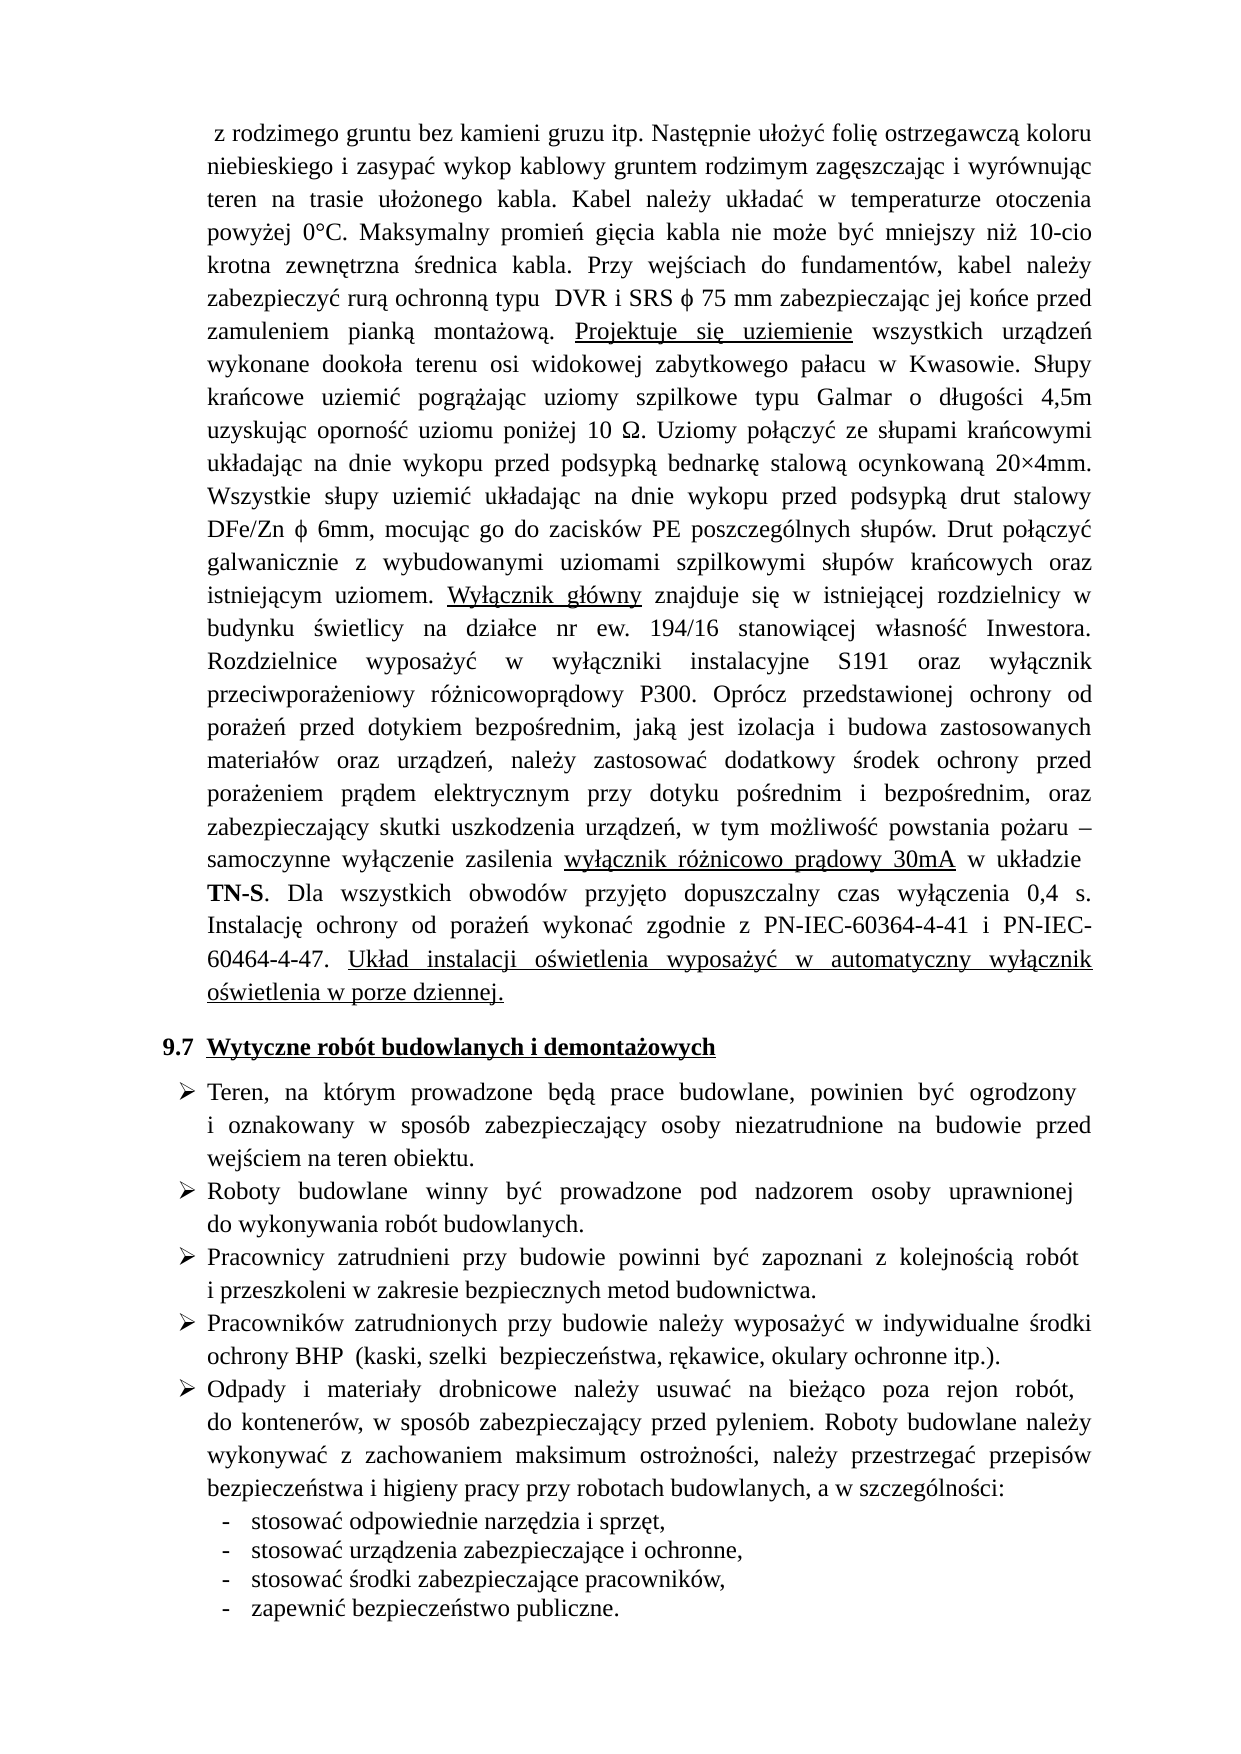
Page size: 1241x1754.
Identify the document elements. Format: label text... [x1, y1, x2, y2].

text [207, 118, 1092, 1005]
list Odpady i materiały drobnicowe należy usuwać na bieżąco poza rejon robót, do kontenerów, w sposób zabezpieczający przed pyleniem. Roboty budowlane należy wykonywać z zachowaniem maksimum ostrożności, należy przestrzegać przepisów bezpieczeństwa i higieny pracy przy robotach budowlanych, a w szczególności: [177, 1374, 1092, 1502]
text 9.7 Wytyczne robót budowlanych i demontażowych [162, 1032, 1092, 1060]
list Teren, na którym prowadzone będą prace budowlane, powinien być ogrodzony i oznakowany w sposób zabezpieczający osoby niezatrudnione na budowie przed wejściem na teren obiektu. [177, 1077, 1092, 1172]
text - zapewnić bezpieczeństwo publiczne. [222, 1593, 1092, 1621]
list Pracownicy zatrudnieni przy budowie powinni być zapoznani z kolejnością robót i przeszkoleni w zakresie bezpiecznych metod budownictwa. [177, 1242, 1092, 1304]
list Roboty budowlane winny być prowadzone pod nadzorem osoby uprawnionej do wykonywania robót budowlanych. [177, 1176, 1092, 1238]
text - stosować urządzenia zabezpieczające i ochronne, [222, 1535, 1092, 1564]
text - stosować środki zabezpieczające pracowników, [222, 1564, 1092, 1593]
text - stosować odpowiednie narzędzia i sprzęt, [222, 1506, 1092, 1535]
list Pracowników zatrudnionych przy budowie należy wyposażyć w indywidualne środki ochrony BHP (kaski, szelki bezpieczeństwa, rękawice, okulary ochronne itp.). [177, 1308, 1092, 1370]
